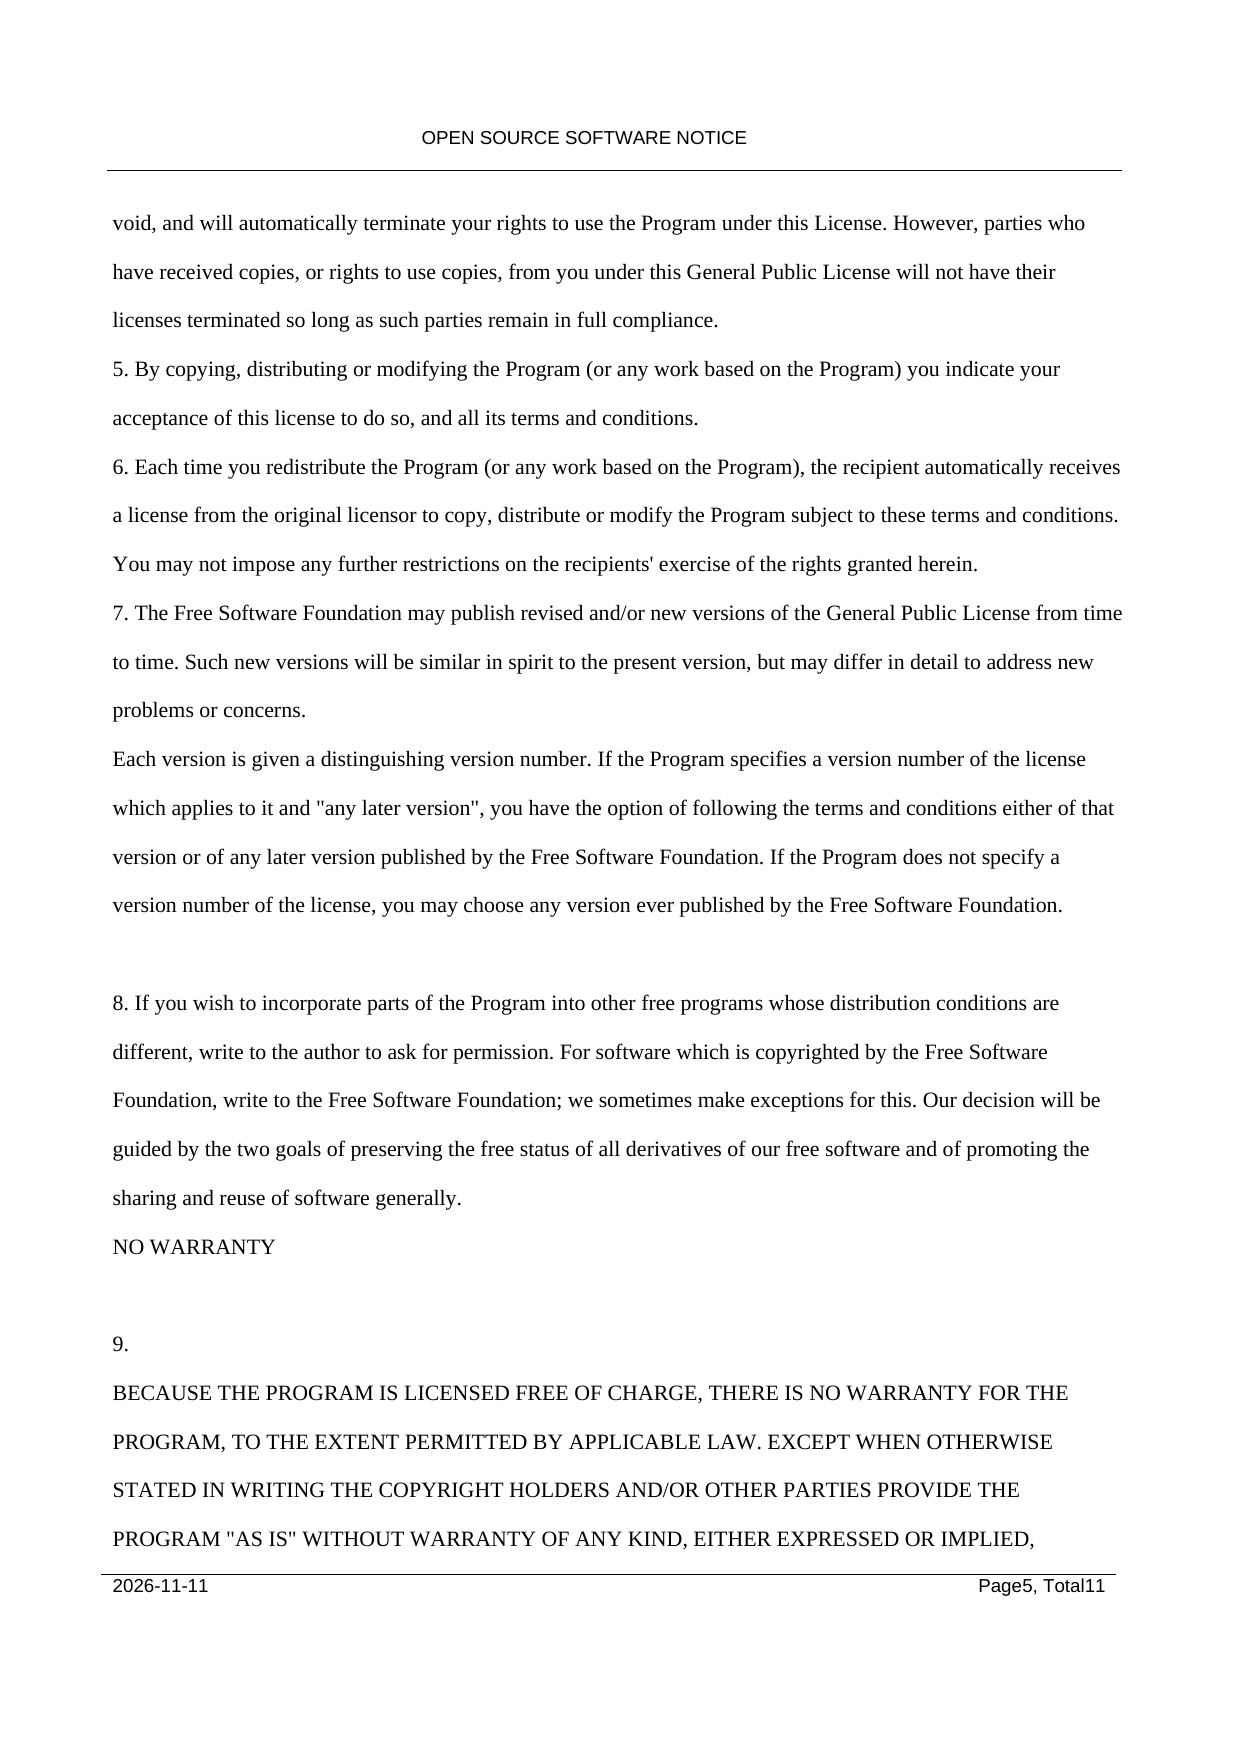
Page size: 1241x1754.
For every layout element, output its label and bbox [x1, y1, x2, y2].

text [112, 206, 1128, 1555]
